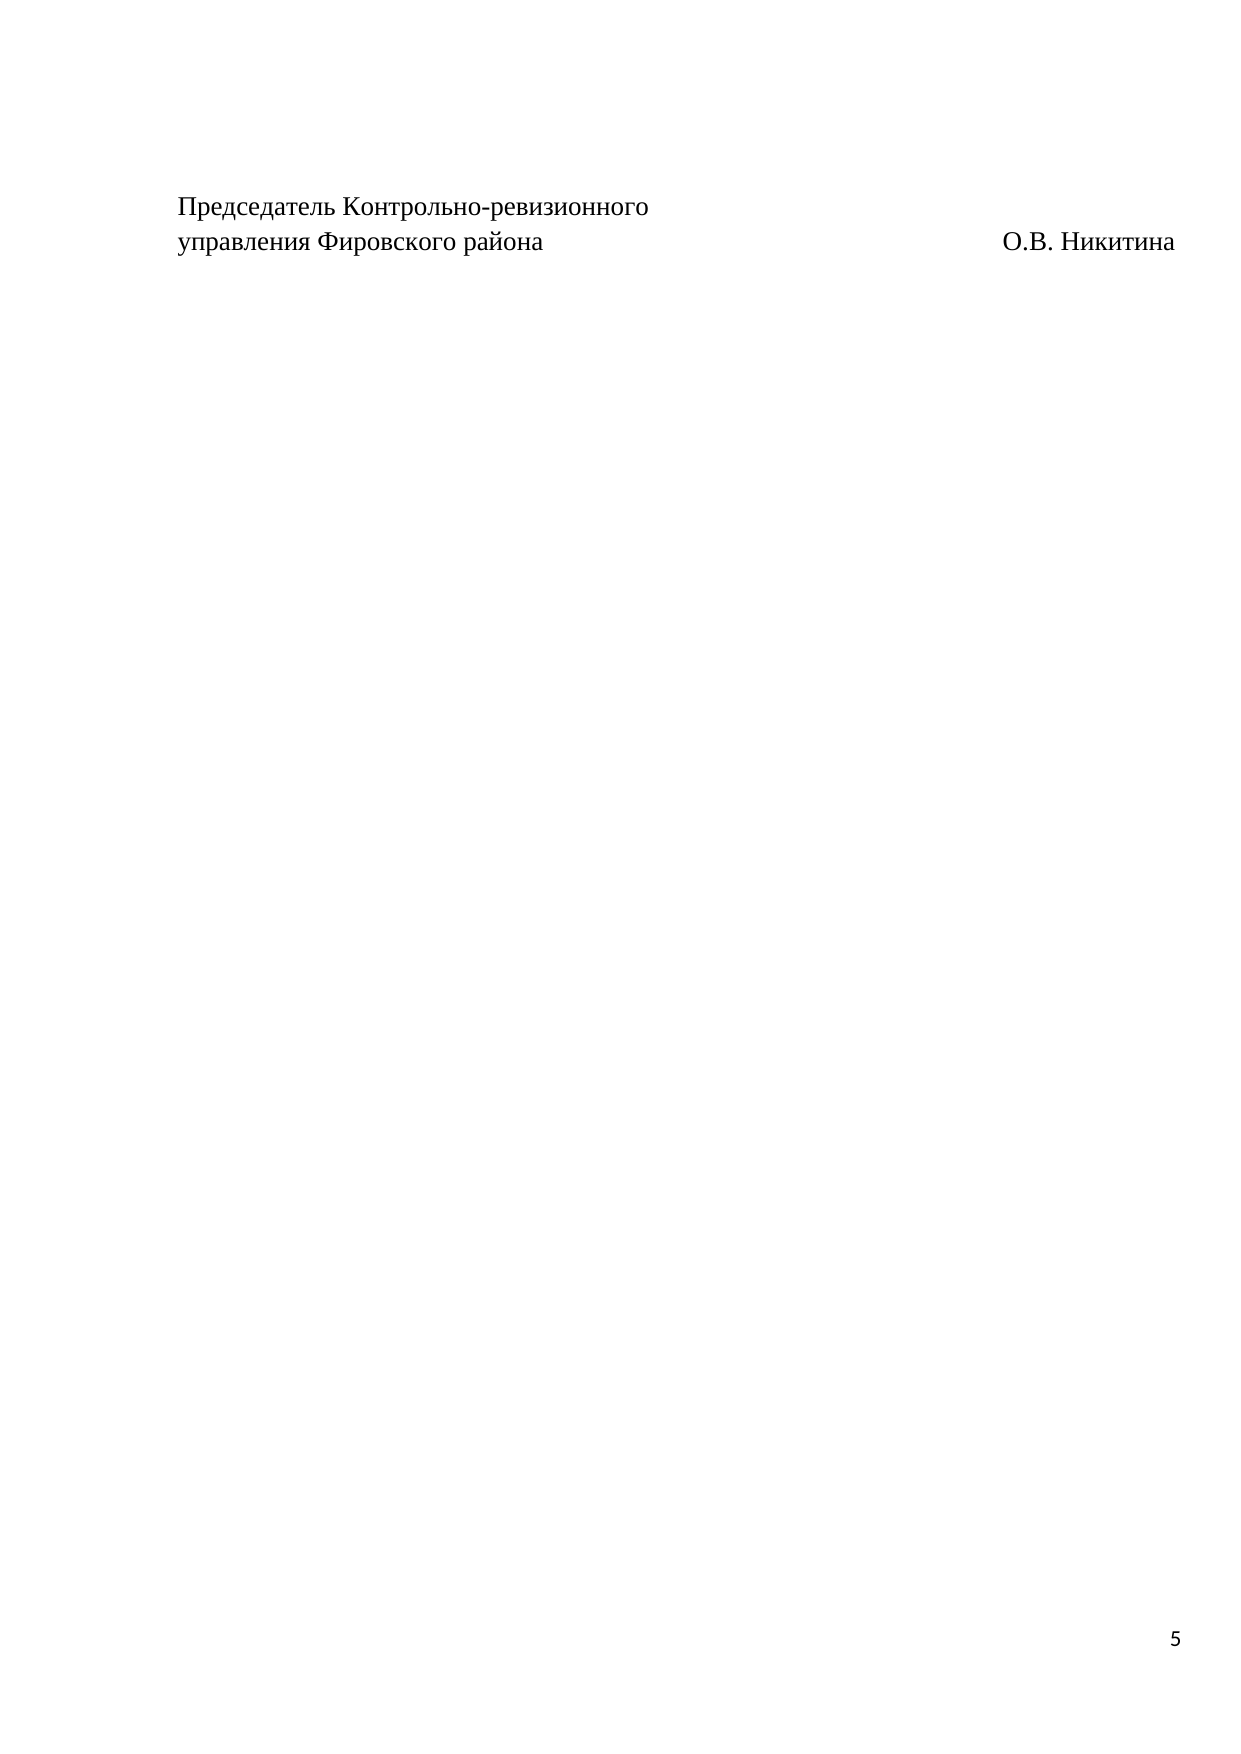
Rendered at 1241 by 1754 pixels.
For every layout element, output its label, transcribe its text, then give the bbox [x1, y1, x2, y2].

text управления Фировского района О.В. Никитина [177, 225, 1181, 256]
text Председатель Контрольно-ревизионного [177, 189, 1181, 221]
